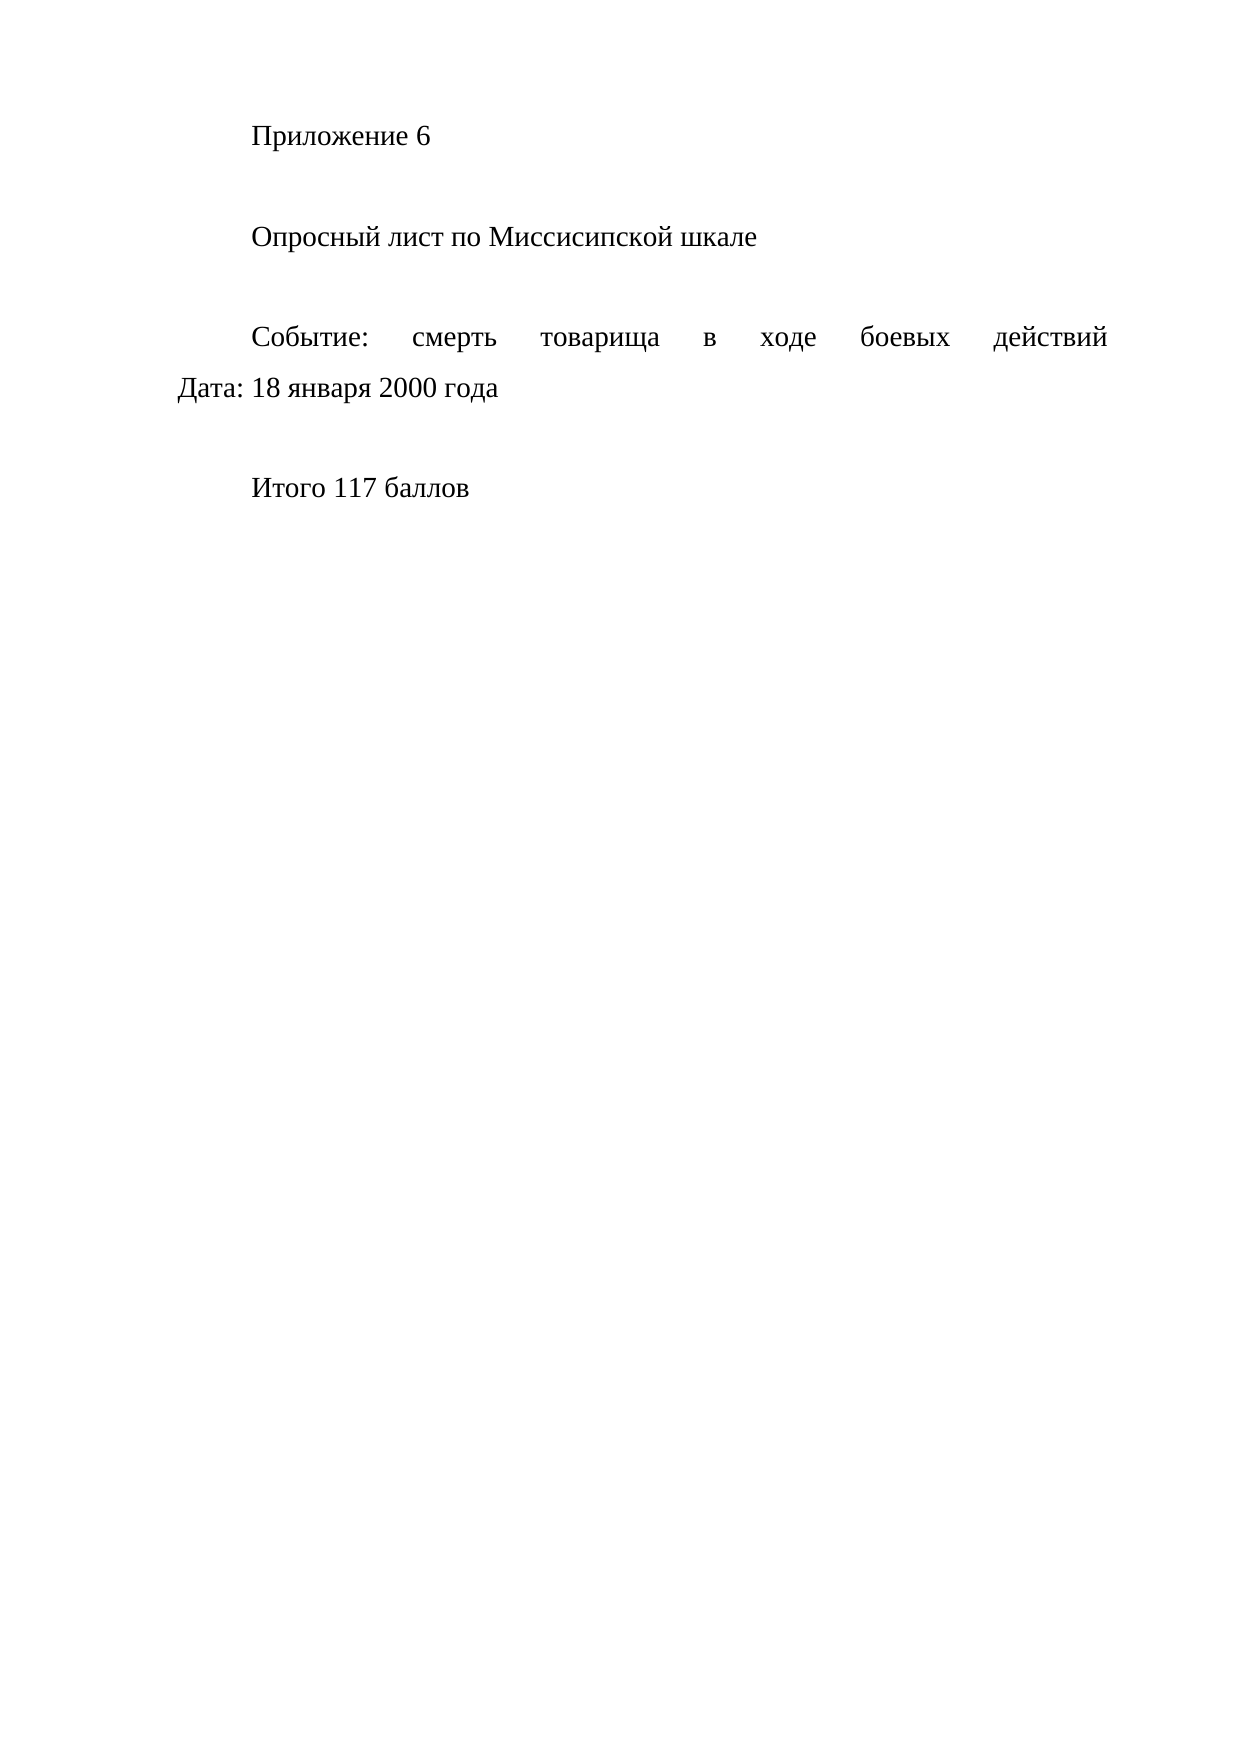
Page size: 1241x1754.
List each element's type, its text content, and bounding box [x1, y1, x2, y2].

text Приложение 6 [177, 118, 1152, 152]
text Опросный лист по Миссисипской шкале [177, 219, 1152, 252]
text Итого 117 баллов [177, 470, 1152, 504]
text Событие: смерть товарища в ходе боевых действий Дата: 18 января 2000 года [177, 319, 1152, 403]
